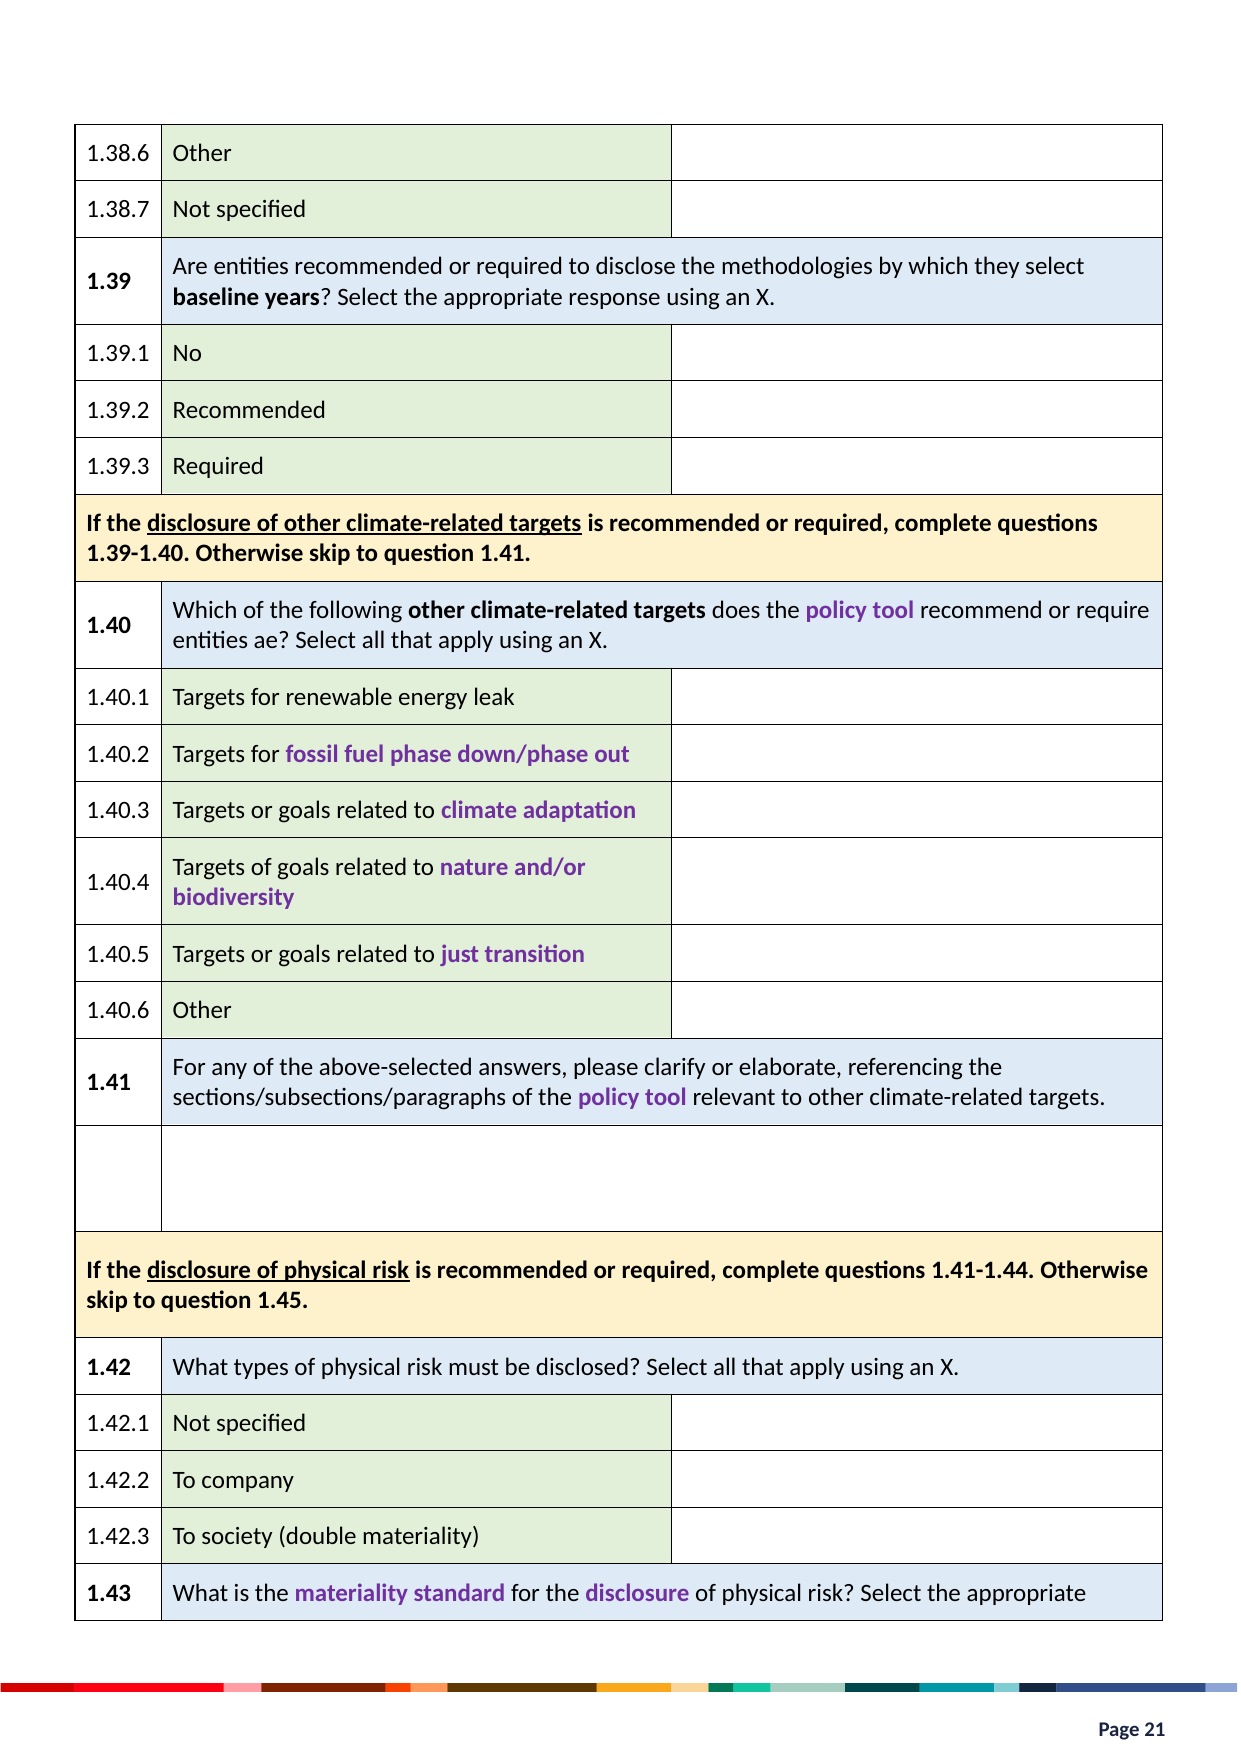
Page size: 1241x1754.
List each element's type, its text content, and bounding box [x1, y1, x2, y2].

table_cell Not specified [162, 181, 671, 237]
table_cell Targets or goals related to climate adaptation [162, 782, 671, 837]
table_cell [672, 982, 1162, 1037]
table_cell 1.40.4 [76, 838, 161, 924]
table_cell [672, 1508, 1162, 1563]
table_cell 1.42.1 [76, 1395, 161, 1450]
table_cell 1.40.5 [76, 925, 161, 981]
table_cell [672, 782, 1162, 837]
table_cell [672, 1395, 1162, 1450]
table_cell Targets for renewable energy leak [162, 669, 671, 724]
table_cell Recommended [162, 381, 671, 437]
table_cell 1.39.3 [76, 438, 161, 493]
table_cell 1.38.6 [76, 125, 161, 180]
table_cell 1.40.6 [76, 982, 161, 1037]
table_cell 1.42 [76, 1338, 161, 1394]
table_cell 1.42.3 [76, 1508, 161, 1563]
table_cell 1.39.1 [76, 325, 161, 380]
table_cell Targets or goals related to just transition [162, 925, 671, 981]
table_cell What types of physical risk must be disclosed? Select all that apply using an X. [162, 1338, 1162, 1394]
table_cell If the disclosure of physical risk is recommended or required, complete questions 1.41-1.44. Otherwise skip to question 1.45. [76, 1232, 1162, 1337]
table_cell [672, 125, 1162, 180]
table_cell 1.40.1 [76, 669, 161, 724]
table_cell [672, 669, 1162, 724]
table_cell Targets for fossil fuel phase down/phase out [162, 725, 671, 781]
table_cell [672, 838, 1162, 924]
table_cell Not specified [162, 1395, 671, 1450]
table_cell To society (double materiality) [162, 1508, 671, 1563]
table_cell [672, 925, 1162, 981]
table_cell Targets of goals related to nature and/or biodiversity [162, 838, 671, 924]
table_cell 1.39.2 [76, 381, 161, 437]
table_cell 1.43 [76, 1564, 161, 1620]
table_cell Are entities recommended or required to disclose the methodologies by which they select baseline years? Select the appropriate response using an X. [162, 238, 1162, 324]
table_cell 1.41 [76, 1039, 161, 1124]
table_cell 1.40.3 [76, 782, 161, 837]
table_cell No [162, 325, 671, 380]
table_cell [672, 181, 1162, 237]
table_cell Other [162, 982, 671, 1037]
table_cell [672, 725, 1162, 781]
picture [0, 1683, 1236, 1692]
table_cell 1.39 [76, 238, 161, 324]
table_cell [672, 325, 1162, 380]
table_cell 1.40 [76, 582, 161, 668]
table_cell [672, 438, 1162, 493]
table_cell To company [162, 1451, 671, 1507]
table_cell If the disclosure of other climate-related targets is recommended or required, complete questions 1.39-1.40. Otherwise skip to question 1.41. [76, 495, 1162, 581]
table_cell 1.42.2 [76, 1451, 161, 1507]
table_cell [162, 1126, 1162, 1231]
table_cell [672, 381, 1162, 437]
table_cell Required [162, 438, 671, 493]
table_cell [76, 1126, 161, 1231]
table_cell [672, 1451, 1162, 1507]
table_cell For any of the above-selected answers, please clarify or elaborate, referencing the sections/subsections/paragraphs of the policy tool relevant to other climate-related targets. [162, 1039, 1162, 1124]
table_cell Other [162, 125, 671, 180]
table_cell 1.38.7 [76, 181, 161, 237]
table_cell 1.40.2 [76, 725, 161, 781]
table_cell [162, 1564, 1162, 1620]
table_cell Which of the following other climate-related targets does the policy tool recommend or require entities ae? Select all that apply using an X. [162, 582, 1162, 668]
